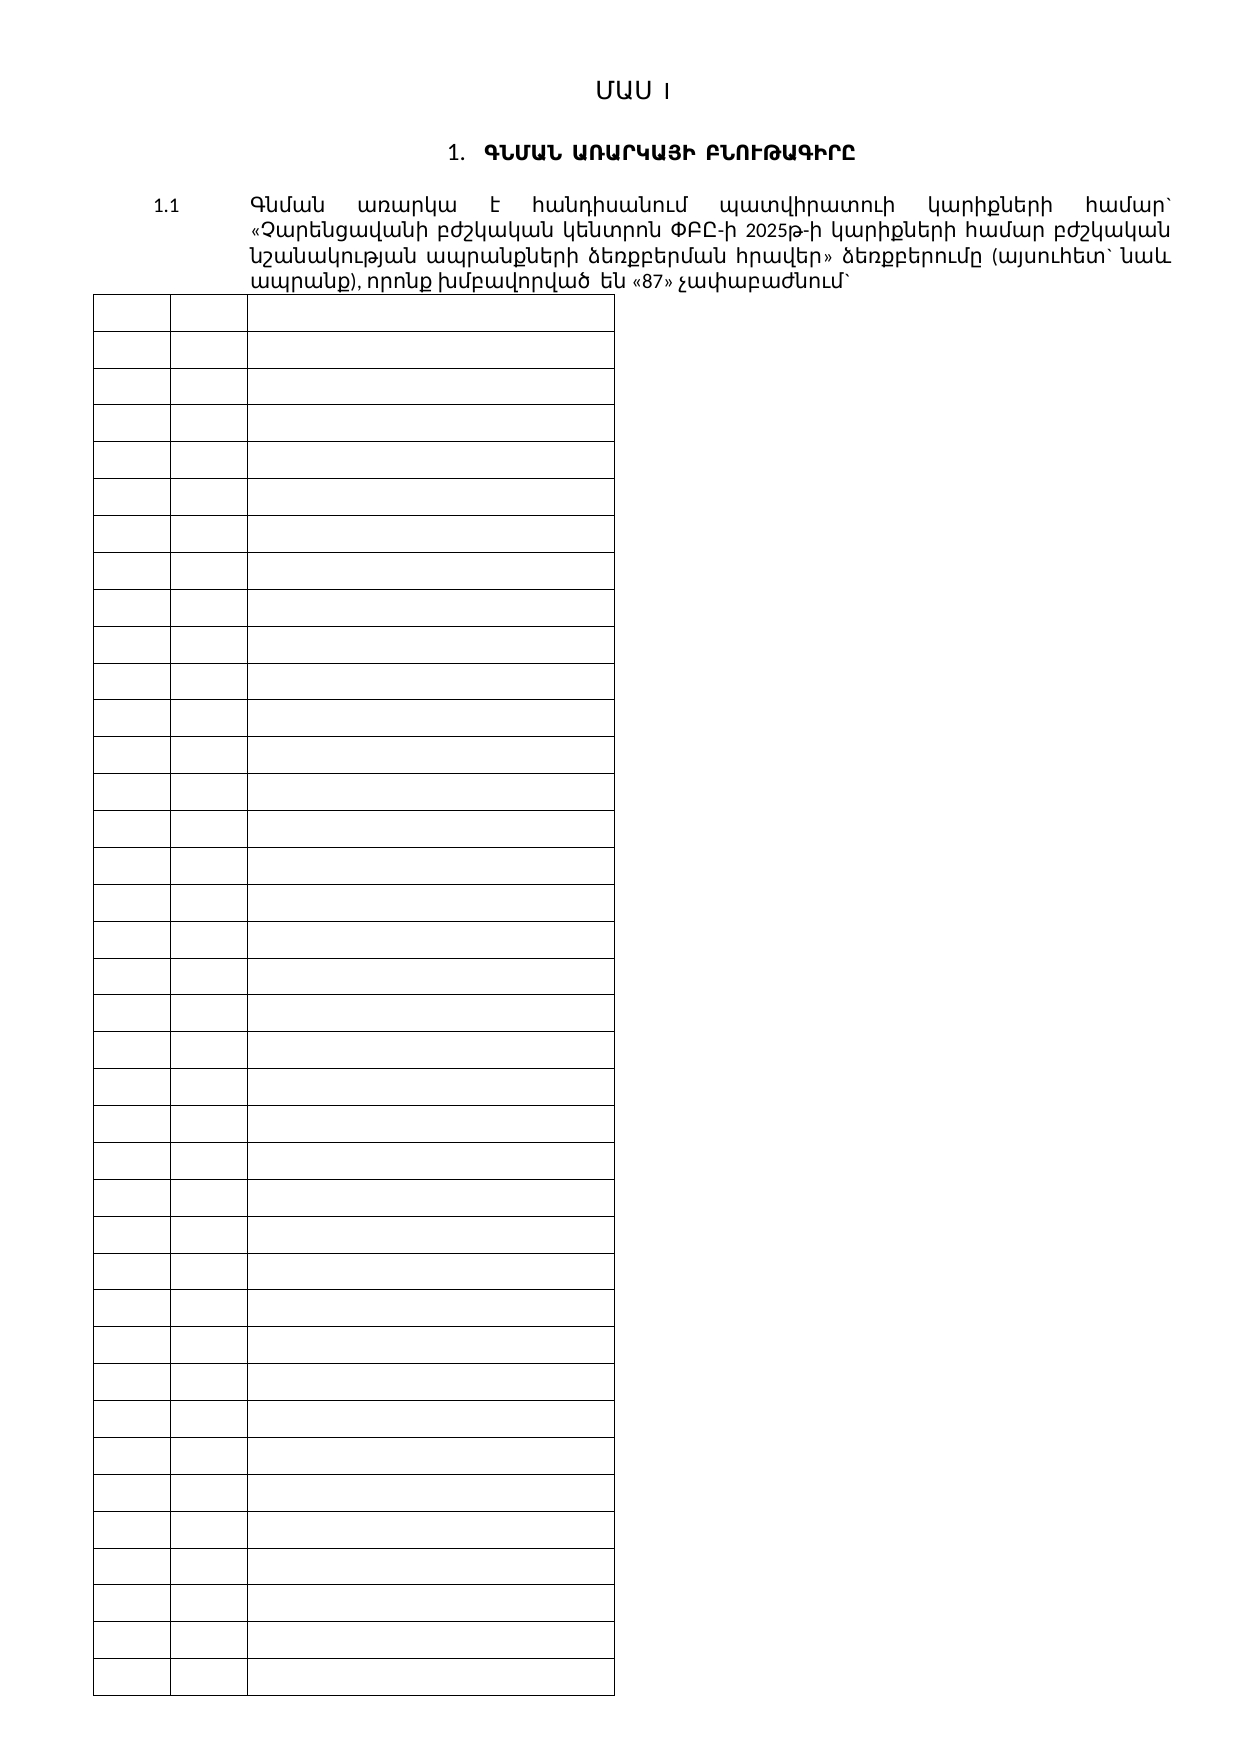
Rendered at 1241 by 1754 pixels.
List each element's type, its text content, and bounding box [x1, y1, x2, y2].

list ԳՆՄԱՆ ԱՌԱՐԿԱՅԻ ԲՆՈՒԹԱԳԻՐԸ [131, 136, 1171, 167]
text ՄԱՍ I [94, 75, 1171, 106]
subtitle Գնման առարկա է հանդիսանում պատվիրատուի կարիքների համար` «Չարենցավանի բժշկական կենտրոն ՓԲԸ-ի 2025թ-ի կարիքների համար բժշկական նշանակության ապրանքների ձեռքբերման հրավեր» ձեռքբերումը (այսուհետ` նաև ապրանք), որոնք խմբավորված են «87» չափաբաժնում` [153, 192, 1171, 294]
